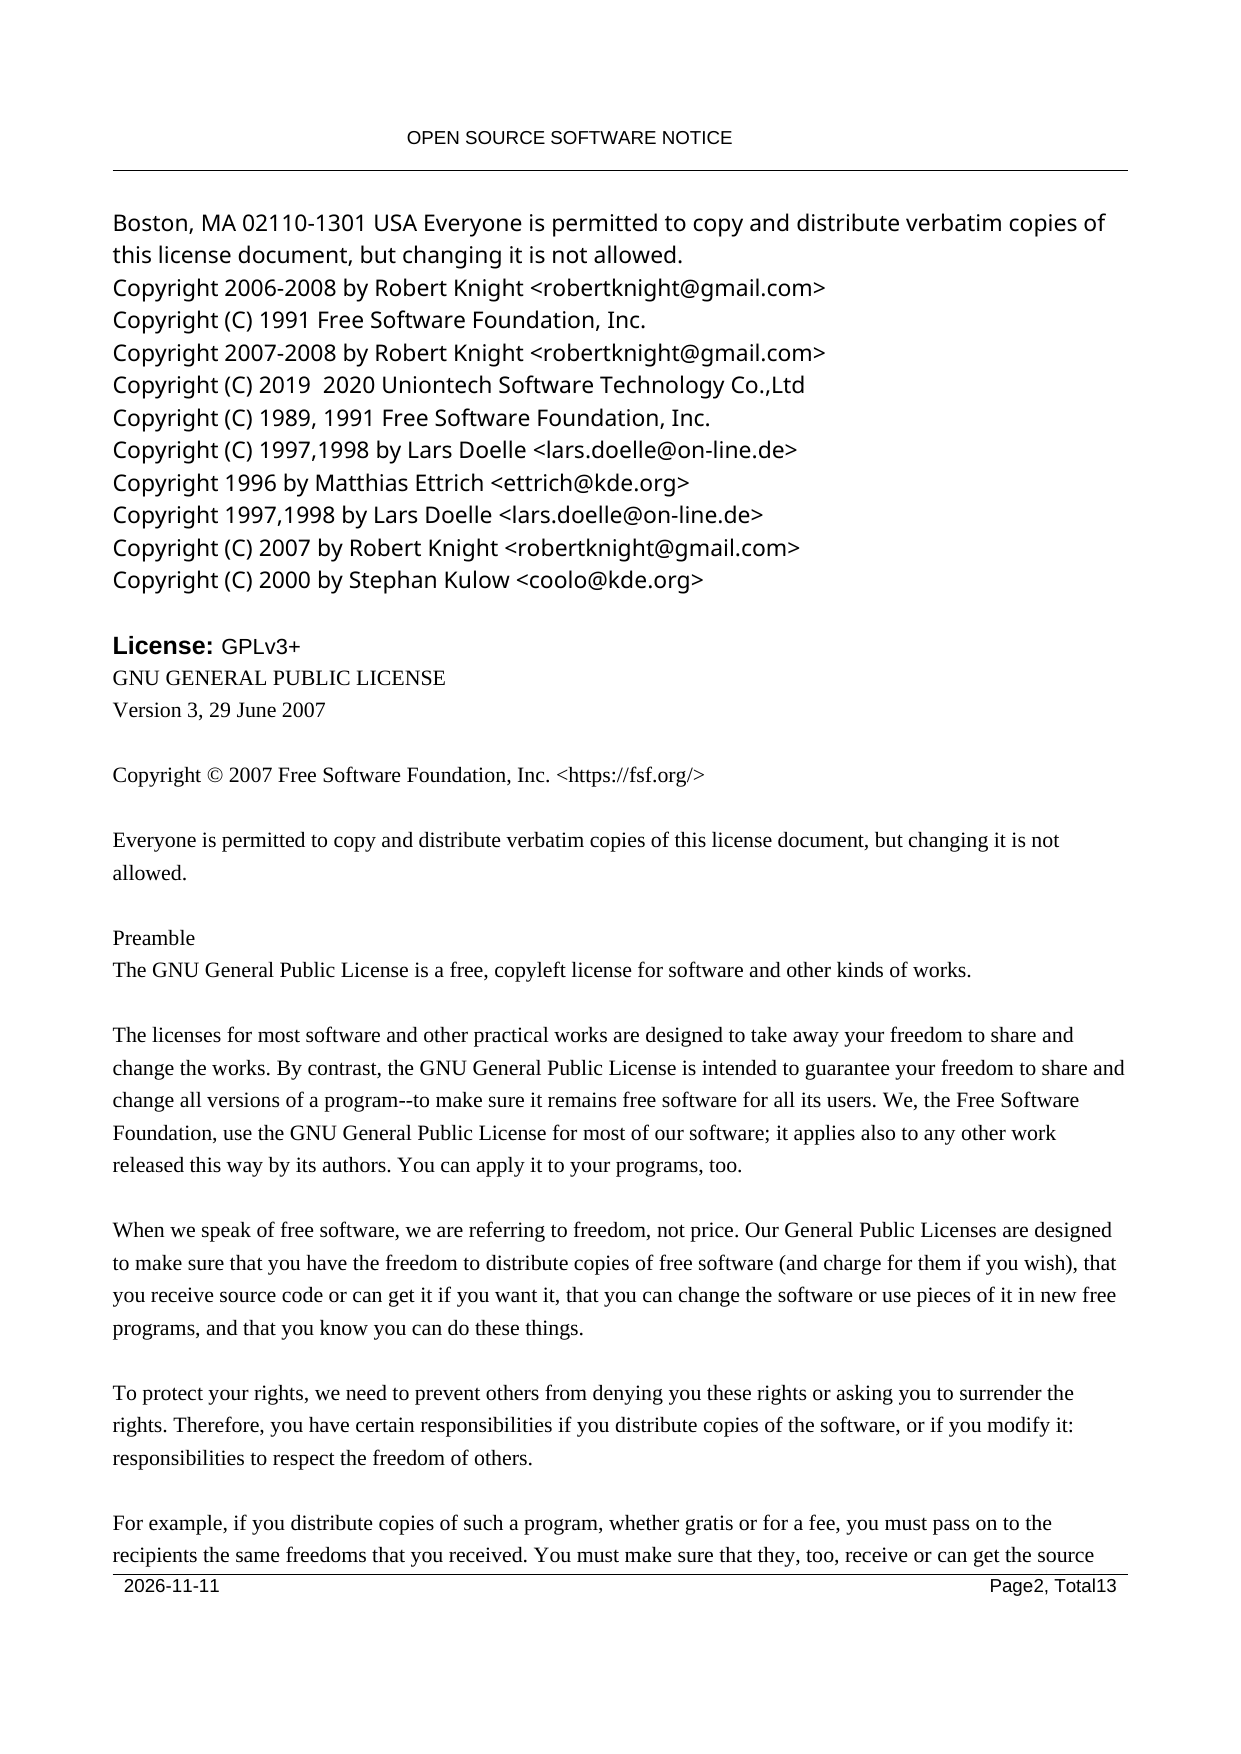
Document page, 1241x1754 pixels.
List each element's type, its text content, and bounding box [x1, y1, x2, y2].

text License: GPLv3+ [112, 629, 1128, 661]
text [112, 661, 1128, 1571]
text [112, 206, 1128, 629]
